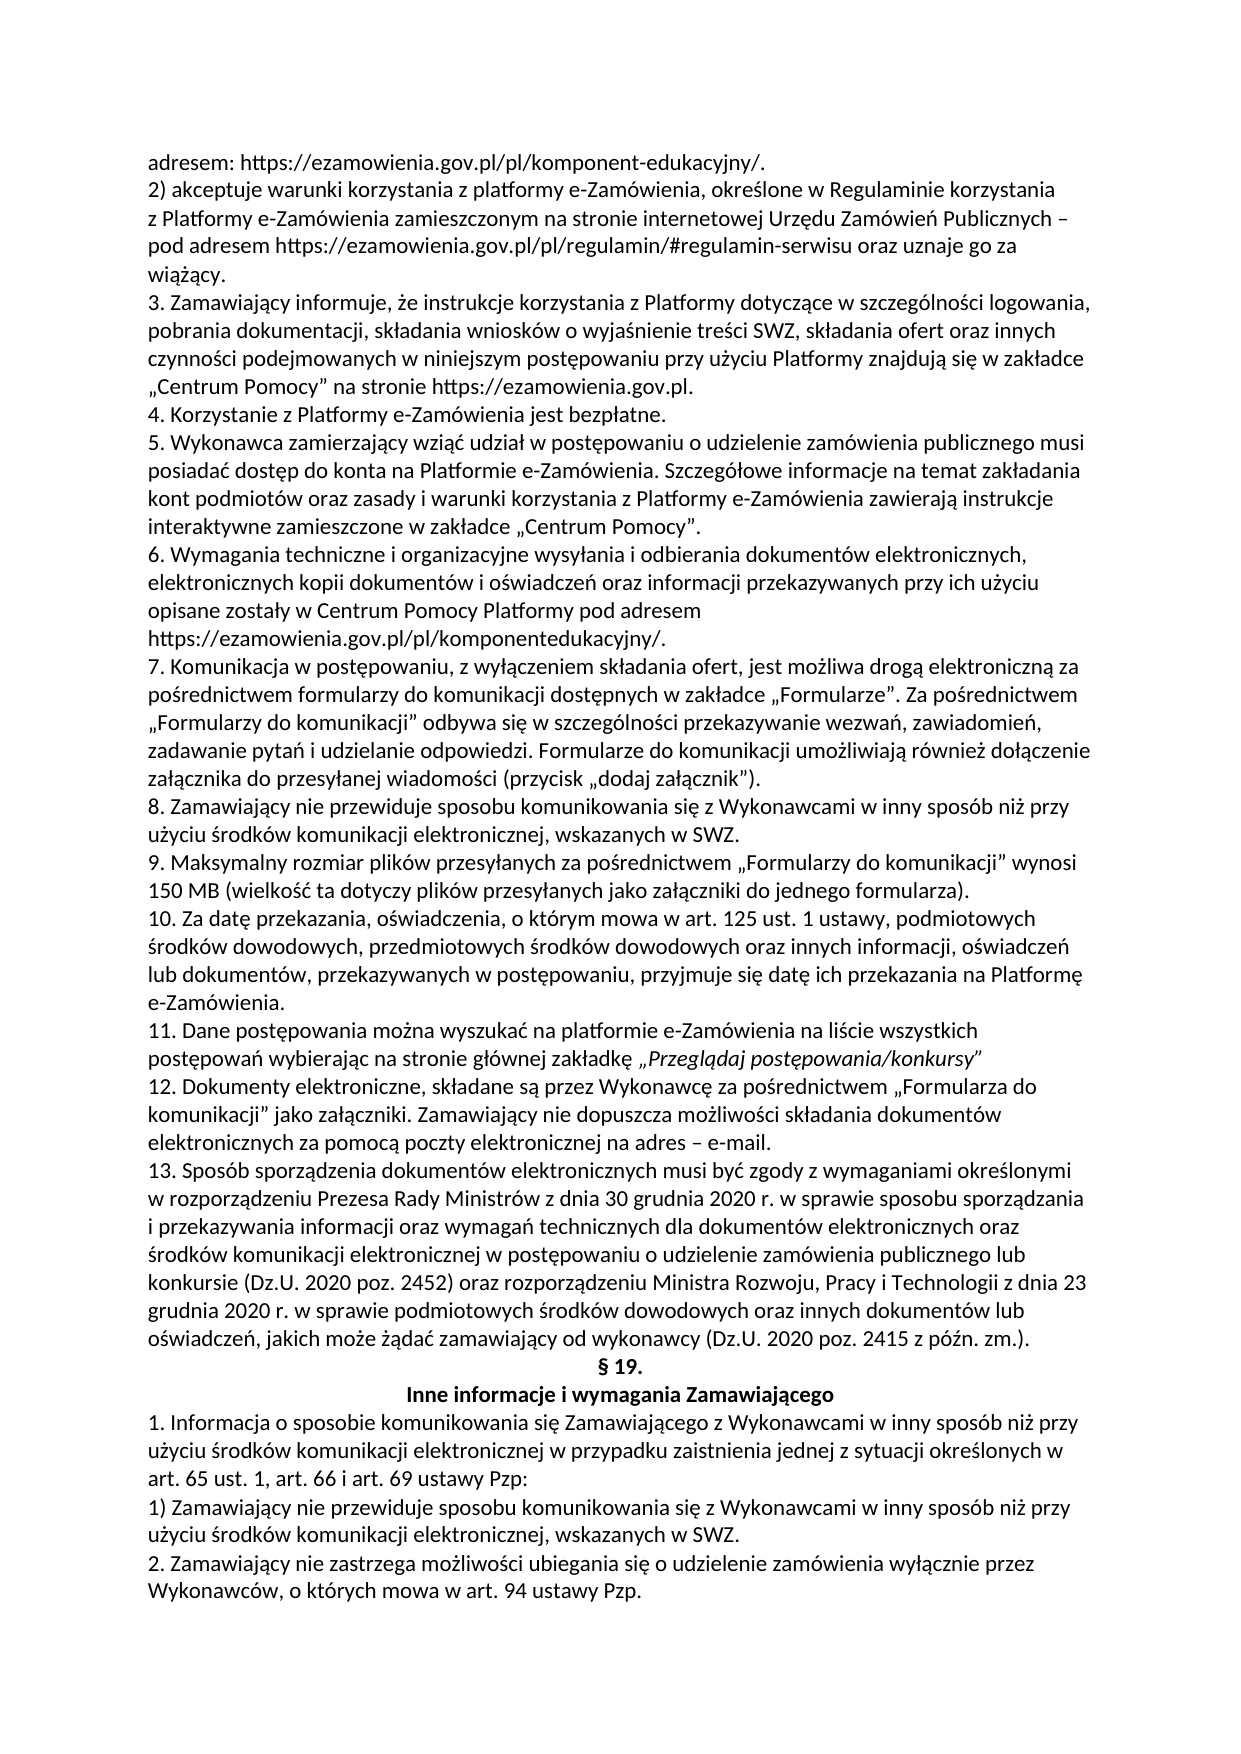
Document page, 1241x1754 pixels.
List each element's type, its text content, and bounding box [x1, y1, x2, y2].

text 2. Zamawiający nie zastrzega możliwości ubiegania się o udzielenie zamówienia wyłącznie przez [148, 1549, 1093, 1577]
text 4. Korzystanie z Platformy e-Zamówienia jest bezpłatne. [148, 400, 1093, 428]
text Wykonawców, o których mowa w art. 94 ustawy Pzp. [148, 1577, 1093, 1605]
text e-Zamówienia. [148, 988, 1093, 1016]
text posiadać dostęp do konta na Platformie e-Zamówienia. Szczegółowe informacje na temat zakładania kont podmiotów oraz zasady i warunki korzystania z Platformy e-Zamówienia zawierają instrukcje interaktywne zamieszczone w zakładce „Centrum Pomocy”. [148, 456, 1093, 540]
text „Centrum Pomocy” na stronie https://ezamowienia.gov.pl. [148, 372, 1093, 400]
text „Formularzy do komunikacji” odbywa się w szczególności przekazywanie wezwań, zawiadomień, [148, 708, 1093, 736]
text § 19. [148, 1352, 1093, 1381]
text pod adresem https://ezamowienia.gov.pl/pl/regulamin/#regulamin-serwisu oraz uznaje go za wiążący. [148, 232, 1093, 288]
text 1. Informacja o sposobie komunikowania się Zamawiającego z Wykonawcami w inny sposób niż przy użyciu środków komunikacji elektronicznej w przypadku zaistnienia jednej z sytuacji określonych w art. 65 ust. 1, art. 66 i art. 69 ustawy Pzp: [148, 1408, 1093, 1493]
text 8. Zamawiający nie przewiduje sposobu komunikowania się z Wykonawcami w inny sposób niż przy użyciu środków komunikacji elektronicznej, wskazanych w SWZ. [148, 792, 1093, 848]
text pośrednictwem formularzy do komunikacji dostępnych w zakładce „Formularze”. Za pośrednictwem [148, 680, 1093, 708]
text adresem: https://ezamowienia.gov.pl/pl/komponent-edukacyjny/. [148, 148, 1093, 176]
text 3. Zamawiający informuje, że instrukcje korzystania z Platformy dotyczące w szczególności logowania, [148, 288, 1093, 316]
text z Platformy e-Zamówienia zamieszczonym na stronie internetowej Urzędu Zamówień Publicznych – [148, 204, 1093, 232]
text 6. Wymagania techniczne i organizacyjne wysyłania i odbierania dokumentów elektronicznych, [148, 540, 1093, 568]
text 9. Maksymalny rozmiar plików przesyłanych za pośrednictwem „Formularzy do komunikacji” wynosi 150 MB (wielkość ta dotyczy plików przesyłanych jako załączniki do jednego formularza). [148, 848, 1093, 904]
text pobrania dokumentacji, składania wniosków o wyjaśnienie treści SWZ, składania ofert oraz innych [148, 316, 1093, 344]
text 11. Dane postępowania można wyszukać na platformie e-Zamówienia na liście wszystkich postępowań wybierając na stronie głównej zakładkę „Przeglądaj postępowania/konkursy” [148, 1016, 1093, 1072]
text 2) akceptuje warunki korzystania z platformy e-Zamówienia, określone w Regulaminie korzystania [148, 176, 1093, 204]
text załącznika do przesyłanej wiadomości (przycisk „dodaj załącznik”). [148, 764, 1093, 792]
text zadawanie pytań i udzielanie odpowiedzi. Formularze do komunikacji umożliwiają również dołączenie [148, 736, 1093, 764]
text 13. Sposób sporządzenia dokumentów elektronicznych musi być zgody z wymaganiami określonymi [148, 1156, 1093, 1184]
text elektronicznych kopii dokumentów i oświadczeń oraz informacji przekazywanych przy ich użyciu opisane zostały w Centrum Pomocy Platformy pod adresem https://ezamowienia.gov.pl/pl/komponentedukacyjny/. [148, 568, 1093, 652]
text w rozporządzeniu Prezesa Rady Ministrów z dnia 30 grudnia 2020 r. w sprawie sposobu sporządzania [148, 1184, 1093, 1212]
text i przekazywania informacji oraz wymagań technicznych dla dokumentów elektronicznych oraz środków komunikacji elektronicznej w postępowaniu o udzielenie zamówienia publicznego lub konkursie (Dz.U. 2020 poz. 2452) oraz rozporządzeniu Ministra Rozwoju, Pracy i Technologii z dnia 23 grudnia 2020 r. w sprawie podmiotowych środków dowodowych oraz innych dokumentów lub oświadczeń, jakich może żądać zamawiający od wykonawcy (Dz.U. 2020 poz. 2415 z późn. zm.). [148, 1212, 1093, 1352]
text czynności podejmowanych w niniejszym postępowaniu przy użyciu Platformy znajdują się w zakładce [148, 344, 1093, 372]
text użyciu środków komunikacji elektronicznej, wskazanych w SWZ. [148, 1521, 1093, 1549]
text 1) Zamawiający nie przewiduje sposobu komunikowania się z Wykonawcami w inny sposób niż przy [148, 1493, 1093, 1521]
text 7. Komunikacja w postępowaniu, z wyłączeniem składania ofert, jest możliwa drogą elektroniczną za [148, 652, 1093, 680]
text 5. Wykonawca zamierzający wziąć udział w postępowaniu o udzielenie zamówienia publicznego musi [148, 428, 1093, 456]
text 12. Dokumenty elektroniczne, składane są przez Wykonawcę za pośrednictwem „Formularza do komunikacji” jako załączniki. Zamawiający nie dopuszcza możliwości składania dokumentów elektronicznych za pomocą poczty elektronicznej na adres – e-mail. [148, 1072, 1093, 1156]
text 10. Za datę przekazania, oświadczenia, o którym mowa w art. 125 ust. 1 ustawy, podmiotowych środków dowodowych, przedmiotowych środków dowodowych oraz innych informacji, oświadczeń lub dokumentów, przekazywanych w postępowaniu, przyjmuje się datę ich przekazania na Platformę [148, 904, 1093, 988]
text Inne informacje i wymagania Zamawiającego [148, 1381, 1093, 1408]
